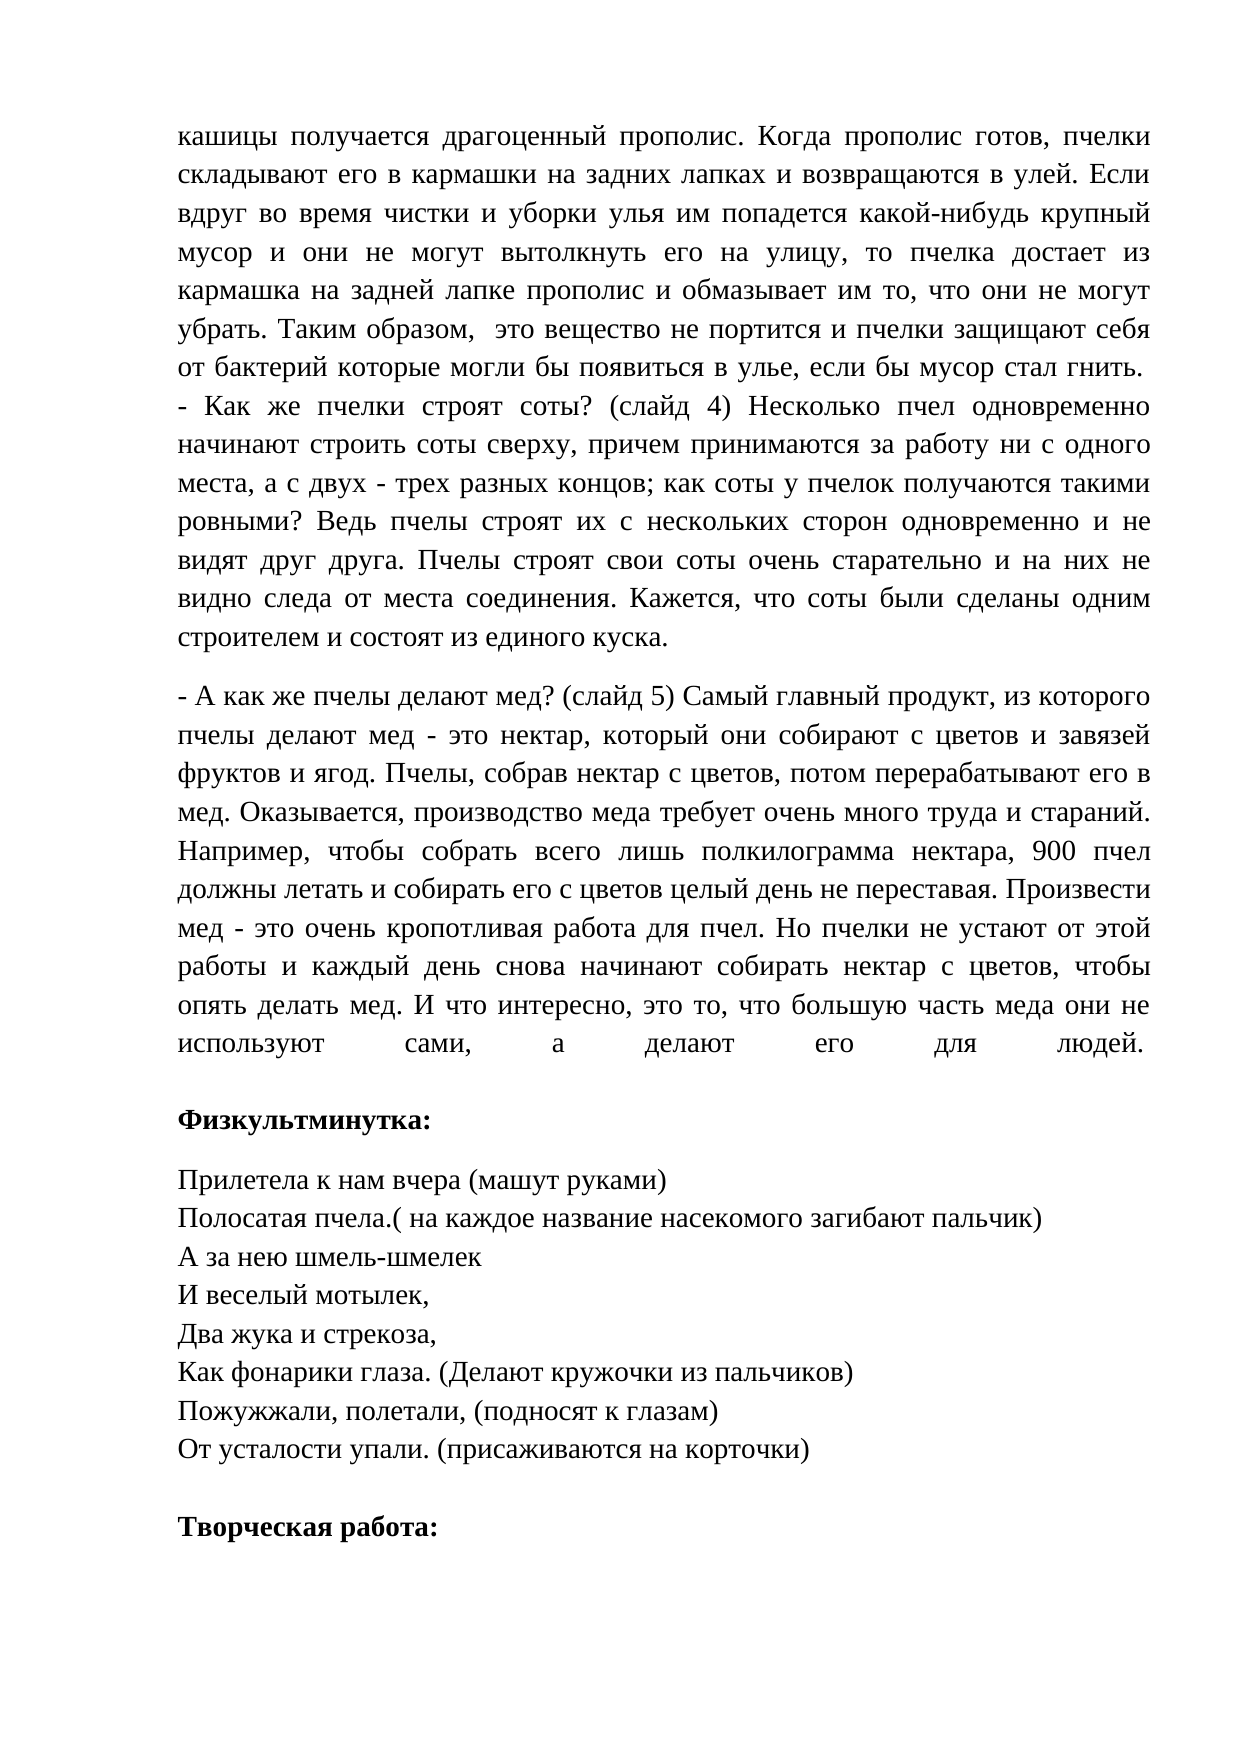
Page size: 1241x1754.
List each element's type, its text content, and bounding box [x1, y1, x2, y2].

text Прилетела к нам вчера (машут руками) Полосатая пчела.( на каждое название насекомого загибают пальчик) А за нею шмель-шмелек И веселый мотылек, Два жука и стрекоза, Как фонарики глаза. (Делают кружочки из пальчиков) Пожужжали, полетали, (подносят к глазам) От усталости упали. (присаживаются на корточки) Творческая работа: [177, 1162, 1152, 1542]
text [177, 118, 1152, 653]
text - А как же пчелы делают мед? (слайд 5) Самый главный продукт, из которого пчелы делают мед - это нектар, который они собирают с цветов и завязей фруктов и ягод. Пчелы, собрав нектар с цветов, потом перерабатывают его в мед. Оказывается, производство меда требует очень много труда и стараний. Например, чтобы собрать всего лишь полкилограмма нектара, 900 пчел должны летать и собирать его с цветов целый день не переставая. Произвести мед - это очень кропотливая работа для пчел. Но пчелки не устают от этой работы и каждый день снова начинают собирать нектар с цветов, чтобы опять делать мед. И что интересно, это то, что большую часть меда они не используют сами, а делают его для людей. Физкультминутка: [177, 678, 1152, 1136]
